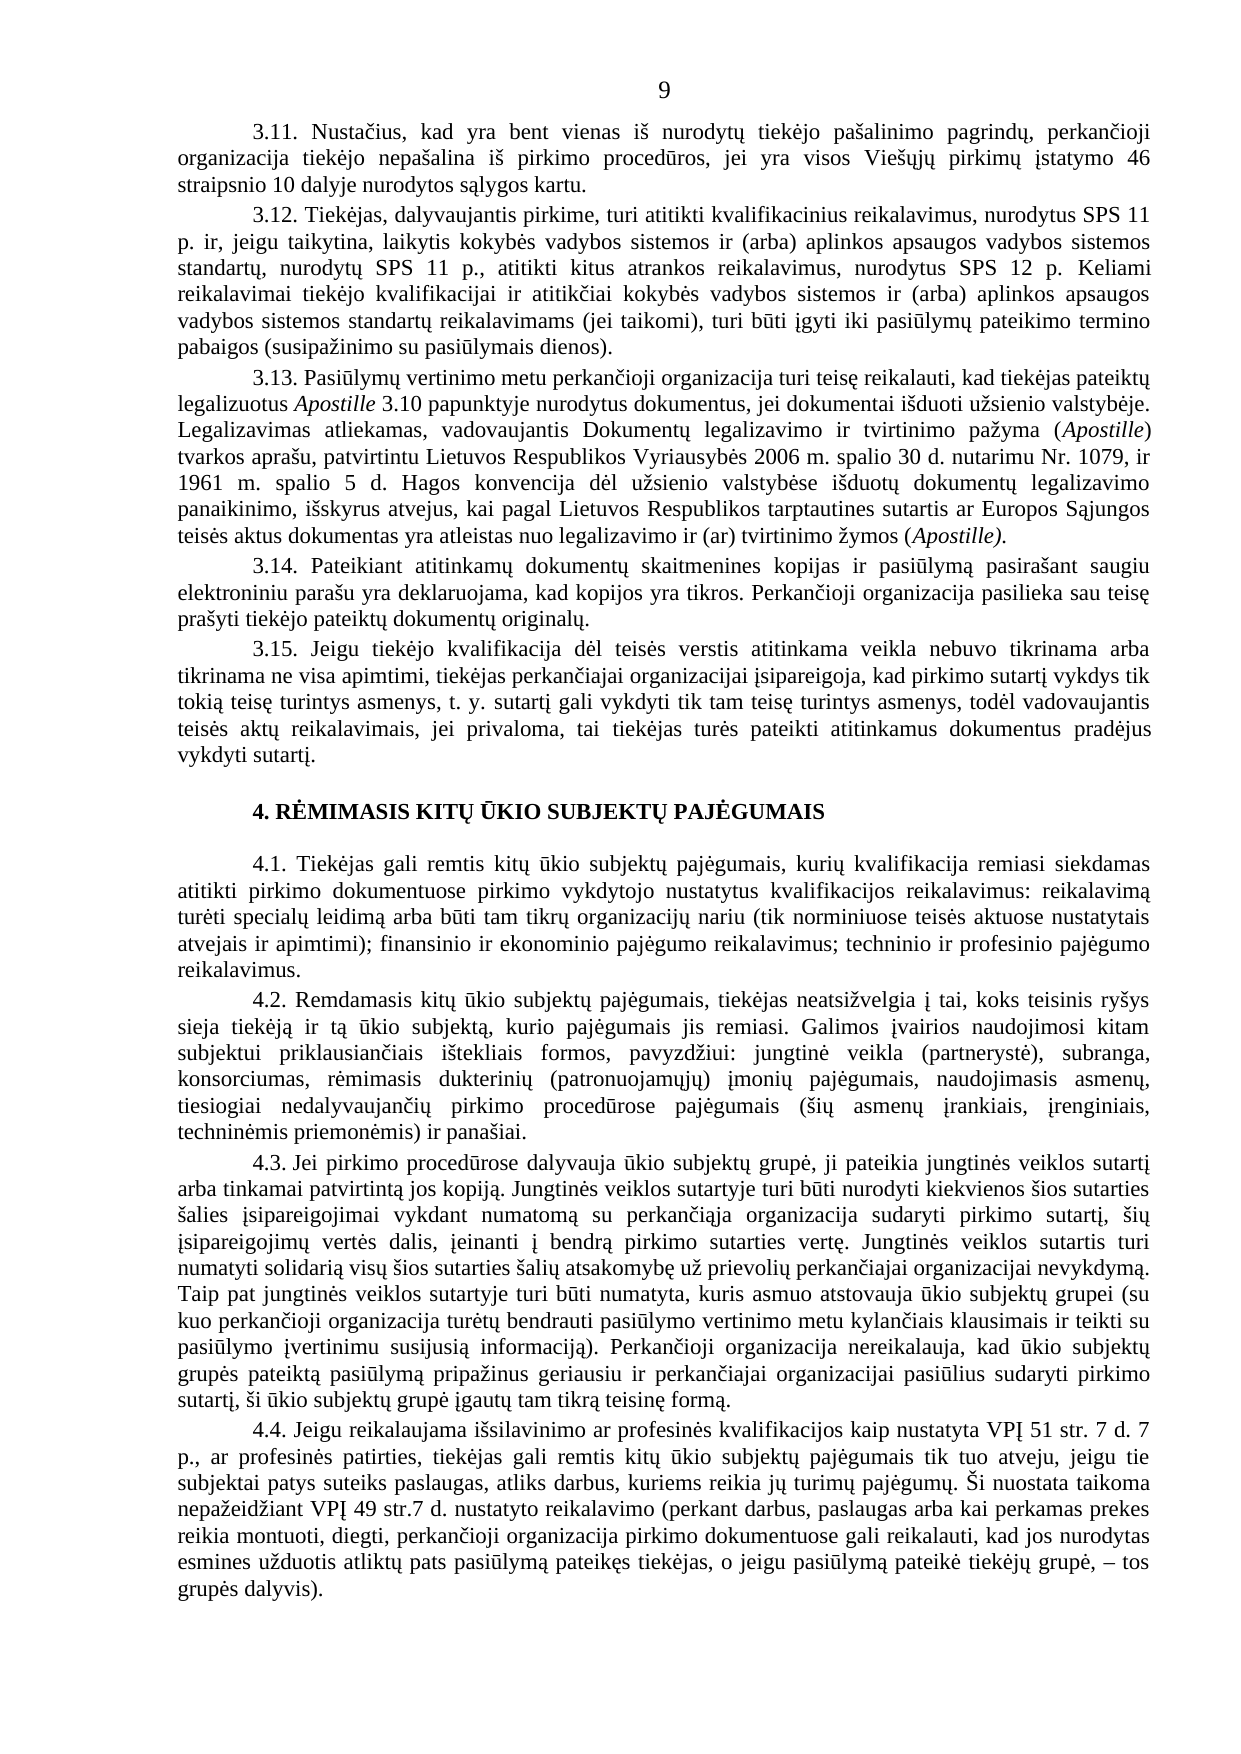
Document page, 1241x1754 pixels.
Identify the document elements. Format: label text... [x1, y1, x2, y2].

text 4.3. Jei pirkimo procedūrose dalyvauja ūkio subjektų grupė, ji pateikia jungtinės veiklos sutartį arba tinkamai patvirtintą jos kopiją. Jungtinės veiklos sutartyje turi būti nurodyti kiekvienos šios sutarties šalies įsipareigojimai vykdant numatomą su perkančiąja organizacija sudaryti pirkimo sutartį, šių įsipareigojimų vertės dalis, įeinanti į bendrą pirkimo sutarties vertę. Jungtinės veiklos sutartis turi numatyti solidarią visų šios sutarties šalių atsakomybę už prievolių perkančiajai organizacijai nevykdymą. Taip pat jungtinės veiklos sutartyje turi būti numatyta, kuris asmuo atstovauja ūkio subjektų grupei (su kuo perkančioji organizacija turėtų bendrauti pasiūlymo vertinimo metu kylančiais klausimais ir teikti su pasiūlymo įvertinimu susijusią informaciją). Perkančioji organizacija nereikalauja, kad ūkio subjektų grupės pateiktą pasiūlymą pripažinus geriausiu ir perkančiajai organizacijai pasiūlius sudaryti pirkimo sutartį, ši ūkio subjektų grupė įgautų tam tikrą teisinę formą. [177, 1149, 1152, 1412]
text 4.2. Remdamasis kitų ūkio subjektų pajėgumais, tiekėjas neatsižvelgia į tai, koks teisinis ryšys sieja tiekėją ir tą ūkio subjektą, kurio pajėgumais jis remiasi. Galimos įvairios naudojimosi kitam subjektui priklausiančiais ištekliais formos, pavyzdžiui: jungtinė veikla (partnerystė), subranga, konsorciumas, rėmimasis dukterinių (patronuojamųjų) įmonių pajėgumais, naudojimasis asmenų, tiesiogiai nedalyvaujančių pirkimo procedūrose pajėgumais (šių asmenų įrankiais, įrenginiais, techninėmis priemonėmis) ir panašiai. [177, 986, 1152, 1144]
text 3.15. Jeigu tiekėjo kvalifikacija dėl teisės verstis atitinkama veikla nebuvo tikrinama arba tikrinama ne visa apimtimi, tiekėjas perkančiajai organizacijai įsipareigoja, kad pirkimo sutartį vykdys tik tokią teisę turintys asmenys, t. y. sutartį gali vykdyti tik tam teisę turintys asmenys, todėl vadovaujantis teisės aktų reikalavimais, jei privaloma, tai tiekėjas turės pateikti atitinkamus dokumentus pradėjus vykdyti sutartį. [177, 636, 1152, 767]
text 4.1. Tiekėjas gali remtis kitų ūkio subjektų pajėgumais, kurių kvalifikacija remiasi siekdamas atitikti pirkimo dokumentuose pirkimo vykdytojo nustatytus kvalifikacijos reikalavimus: reikalavimą turėti specialų leidimą arba būti tam tikrų organizacijų nariu (tik norminiuose teisės aktuose nustatytais atvejais ir apimtimi); finansinio ir ekonominio pajėgumo reikalavimus; techninio ir profesinio pajėgumo reikalavimus. [177, 851, 1152, 982]
text 3.13. Pasiūlymų vertinimo metu perkančioji organizacija turi teisę reikalauti, kad tiekėjas pateiktų legalizuotus Apostille 3.10 papunktyje nurodytus dokumentus, jei dokumentai išduoti užsienio valstybėje. Legalizavimas atliekamas, vadovaujantis Dokumentų legalizavimo ir tvirtinimo pažyma (Apostille) tvarkos aprašu, patvirtintu Lietuvos Respublikos Vyriausybės 2006 m. spalio 30 d. nutarimu Nr. 1079, ir 1961 m. spalio 5 d. Hagos konvencija dėl užsienio valstybėse išduotų dokumentų legalizavimo panaikinimo, išskyrus atvejus, kai pagal Lietuvos Respublikos tarptautines sutartis ar Europos Sąjungos teisės aktus dokumentas yra atleistas nuo legalizavimo ir (ar) tvirtinimo žymos (Apostille). [177, 364, 1152, 548]
text 4.4. Jeigu reikalaujama išsilavinimo ar profesinės kvalifikacijos kaip nustatyta VPĮ 51 str. 7 d. 7 p., ar profesinės patirties, tiekėjas gali remtis kitų ūkio subjektų pajėgumais tik tuo atveju, jeigu tie subjektai patys suteiks paslaugas, atliks darbus, kuriems reikia jų turimų pajėgumų. Ši nuostata taikoma nepažeidžiant VPĮ 49 str.7 d. nustatyto reikalavimo (perkant darbus, paslaugas arba kai perkamas prekes reikia montuoti, diegti, perkančioji organizacija pirkimo dokumentuose gali reikalauti, kad jos nurodytas esmines užduotis atliktų pats pasiūlymą pateikęs tiekėjas, o jeigu pasiūlymą pateikė tiekėjų grupė, – tos grupės dalyvis). [177, 1416, 1152, 1601]
text 3.14. Pateikiant atitinkamų dokumentų skaitmenines kopijas ir pasiūlymą pasirašant saugiu elektroniniu parašu yra deklaruojama, kad kopijos yra tikros. Perkančioji organizacija pasilieka sau teisę prašyti tiekėjo pateiktų dokumentų originalų. [177, 552, 1152, 631]
text 4. RĖMIMASIS KITŲ ŪKIO SUBJEKTŲ PAJĖGUMAIS [177, 798, 1152, 824]
text 3.12. Tiekėjas, dalyvaujantis pirkime, turi atitikti kvalifikacinius reikalavimus, nurodytus SPS 11 p. ir, jeigu taikytina, laikytis kokybės vadybos sistemos ir (arba) aplinkos apsaugos vadybos sistemos standartų, nurodytų SPS 11 p., atitikti kitus atrankos reikalavimus, nurodytus SPS 12 p. Keliami reikalavimai tiekėjo kvalifikacijai ir atitikčiai kokybės vadybos sistemos ir (arba) aplinkos apsaugos vadybos sistemos standartų reikalavimams (jei taikomi), turi būti įgyti iki pasiūlymų pateikimo termino pabaigos (susipažinimo su pasiūlymais dienos). [177, 201, 1152, 359]
text 3.11. Nustačius, kad yra bent vienas iš nurodytų tiekėjo pašalinimo pagrindų, perkančioji organizacija tiekėjo nepašalina iš pirkimo procedūros, jei yra visos Viešųjų pirkimų įstatymo 46 straipsnio 10 dalyje nurodytos sąlygos kartu. [177, 118, 1152, 197]
